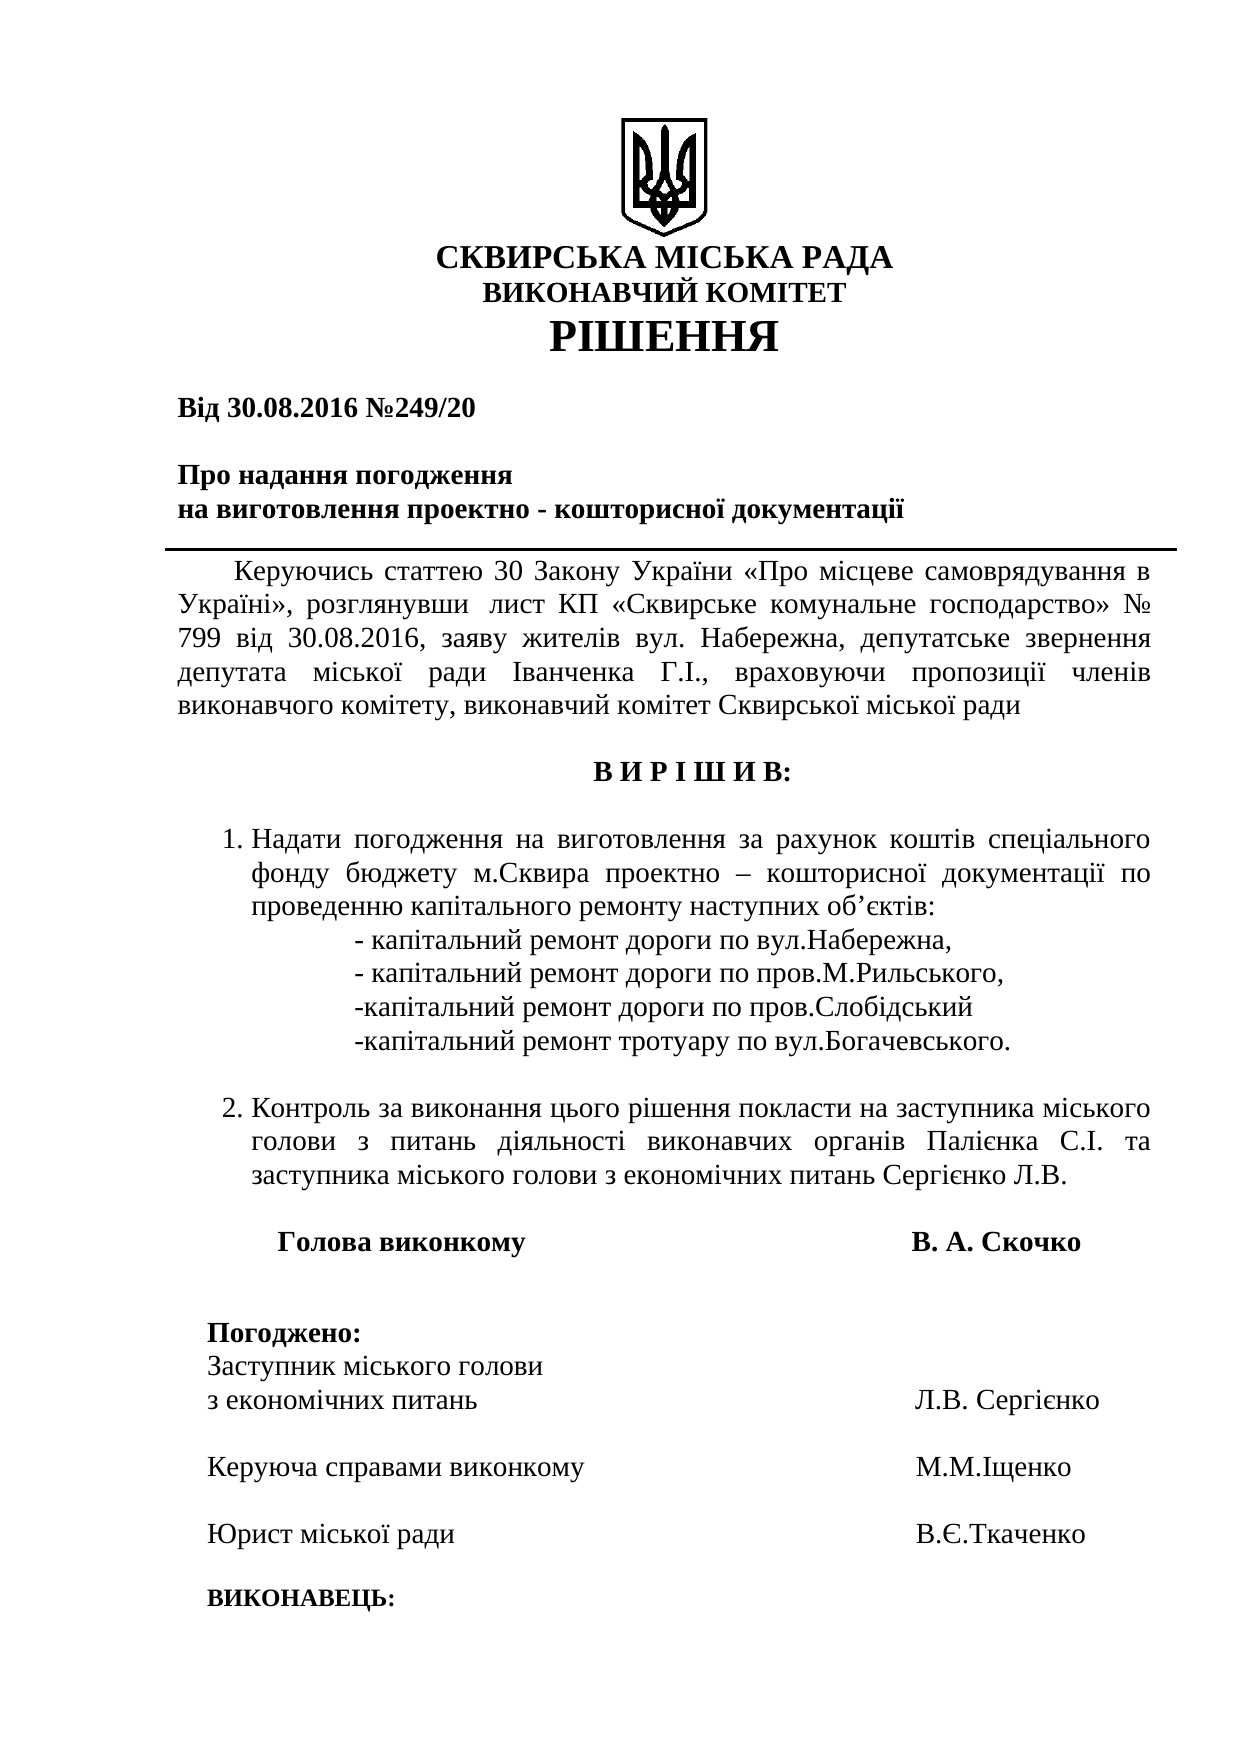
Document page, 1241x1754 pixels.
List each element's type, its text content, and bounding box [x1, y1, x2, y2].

text Голова виконкому В. А. Скочко [177, 1224, 1152, 1257]
picture [621, 118, 708, 237]
text ВИКОНАВЕЦЬ: [207, 1583, 1152, 1612]
text Заступник міського голови [177, 1348, 1152, 1382]
table_header СКВИРСЬКА МІСЬКА РАДА ВИКОНАВЧИЙ КОМІТЕТ РІШЕННЯ [181, 118, 1148, 390]
text Юрист міської ради В.Є.Ткаченко [207, 1516, 1152, 1550]
text на виготовлення проектно - кошторисної документації [177, 491, 1152, 524]
list -капітальний ремонт дороги по пров.Слобідський [354, 989, 1152, 1023]
list -капітальний ремонт тротуару по вул.Богачевського. [354, 1023, 1152, 1056]
text Керуючись статтею 30 Закону України «Про місцеве самоврядування в Україні», розглянувши лист КП «Сквирське комунальне господарство» № 799 від 30.08.2016, заяву жителів вул. Набережна, депутатське звернення депутата міської ради Іванченка Г.І., враховуючи пропозиції членів виконавчого комітету, виконавчий комітет Сквирської міської ради [177, 553, 1152, 721]
text Про надання погодження [177, 457, 709, 491]
list Надати погодження на виготовлення за рахунок коштів спеціального фонду бюджету м.Сквира проектно – кошторисної документації по проведенню капітального ремонту наступних об’єктів: [222, 821, 1152, 922]
text Керуюча справами виконкому М.М.Іщенко [207, 1449, 1152, 1483]
list - капітальний ремонт дороги по пров.М.Рильського, [354, 956, 1152, 989]
text В И Р І Ш И В: [177, 754, 1152, 788]
list - капітальний ремонт дороги по вул.Набережна, [354, 922, 1152, 956]
list Контроль за виконання цього рішення покласти на заступника міського голови з питань діяльності виконавчих органів Палієнка С.І. та заступника міського голови з економічних питань Сергієнко Л.В. [222, 1090, 1152, 1190]
text Від 30.08.2016 №249/20 [177, 390, 1152, 424]
text з економічних питань Л.В. Сергієнко [177, 1382, 1152, 1416]
text Погоджено: [207, 1315, 1152, 1348]
